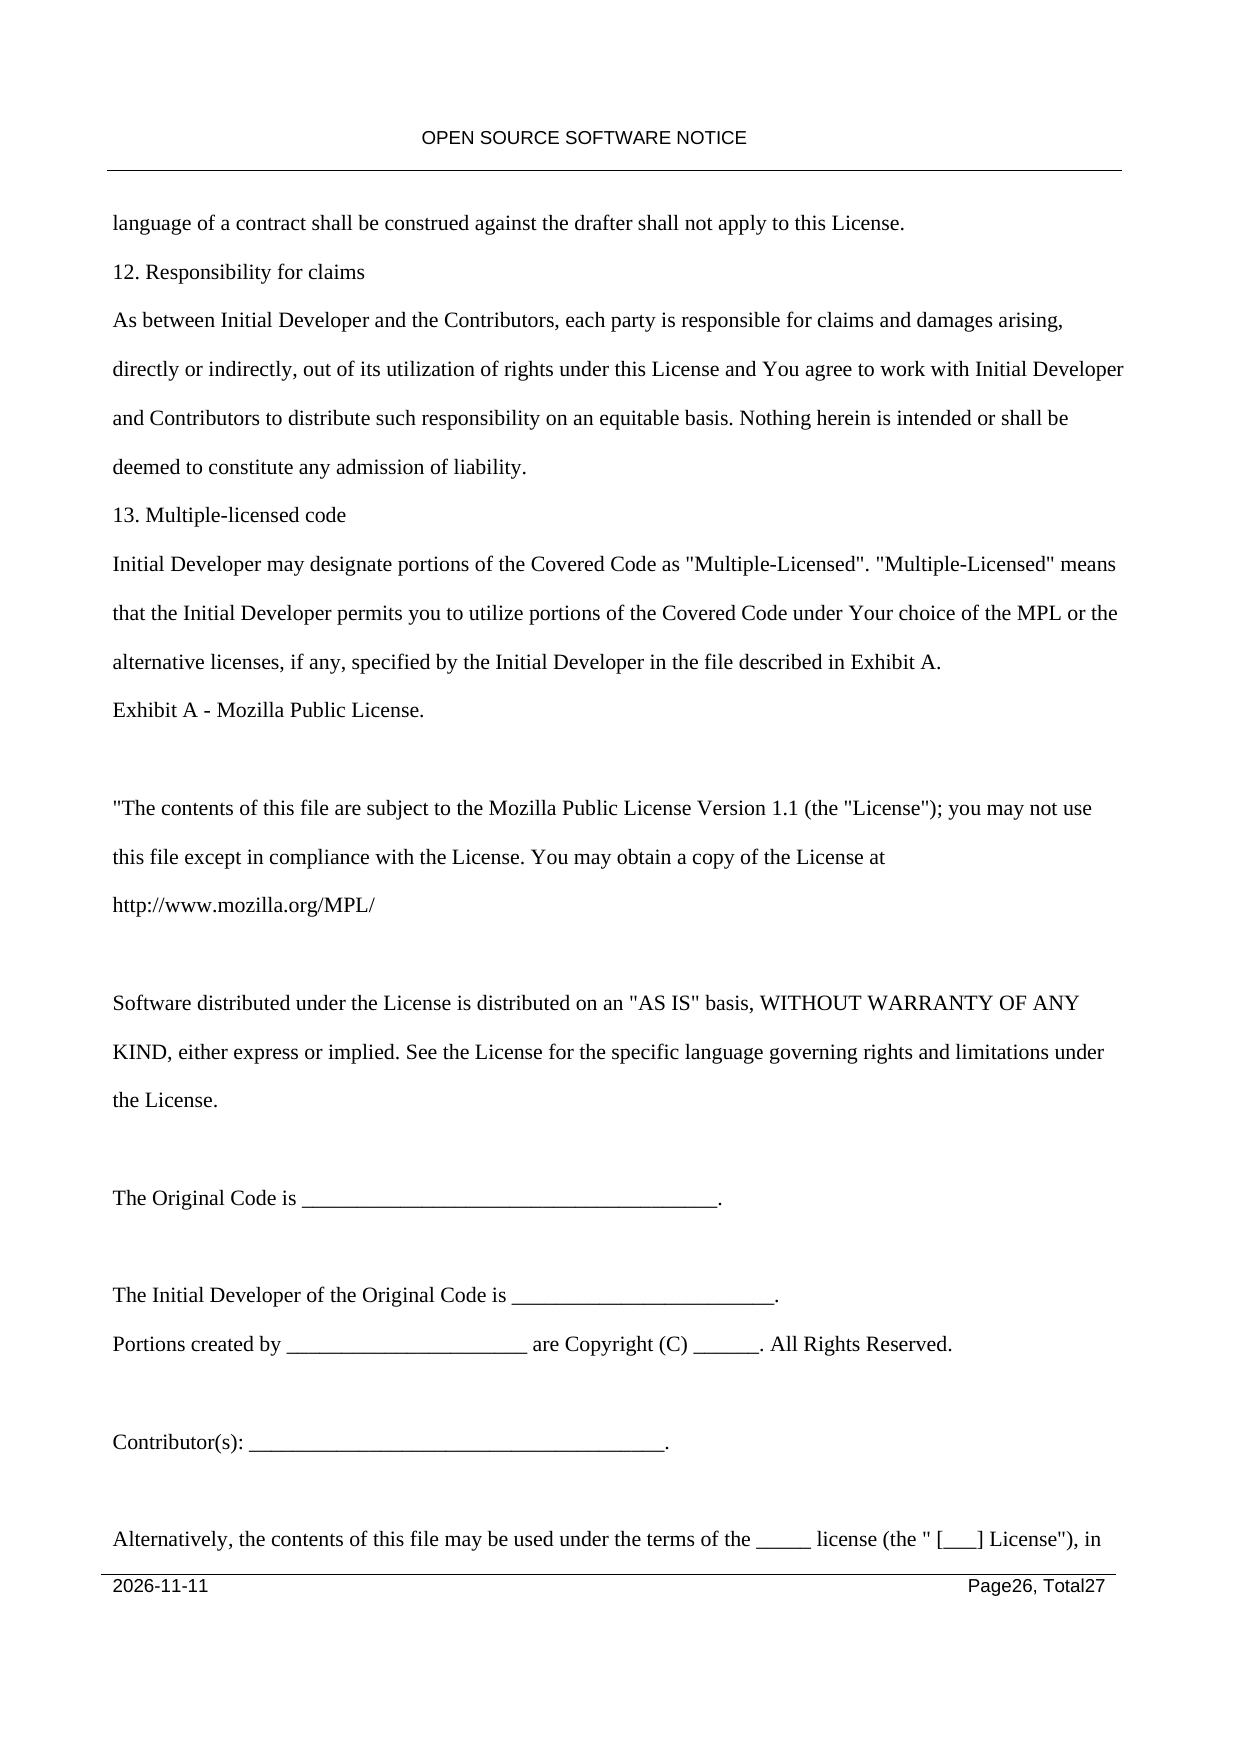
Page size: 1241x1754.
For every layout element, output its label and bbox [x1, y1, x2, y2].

text [112, 206, 1128, 1555]
